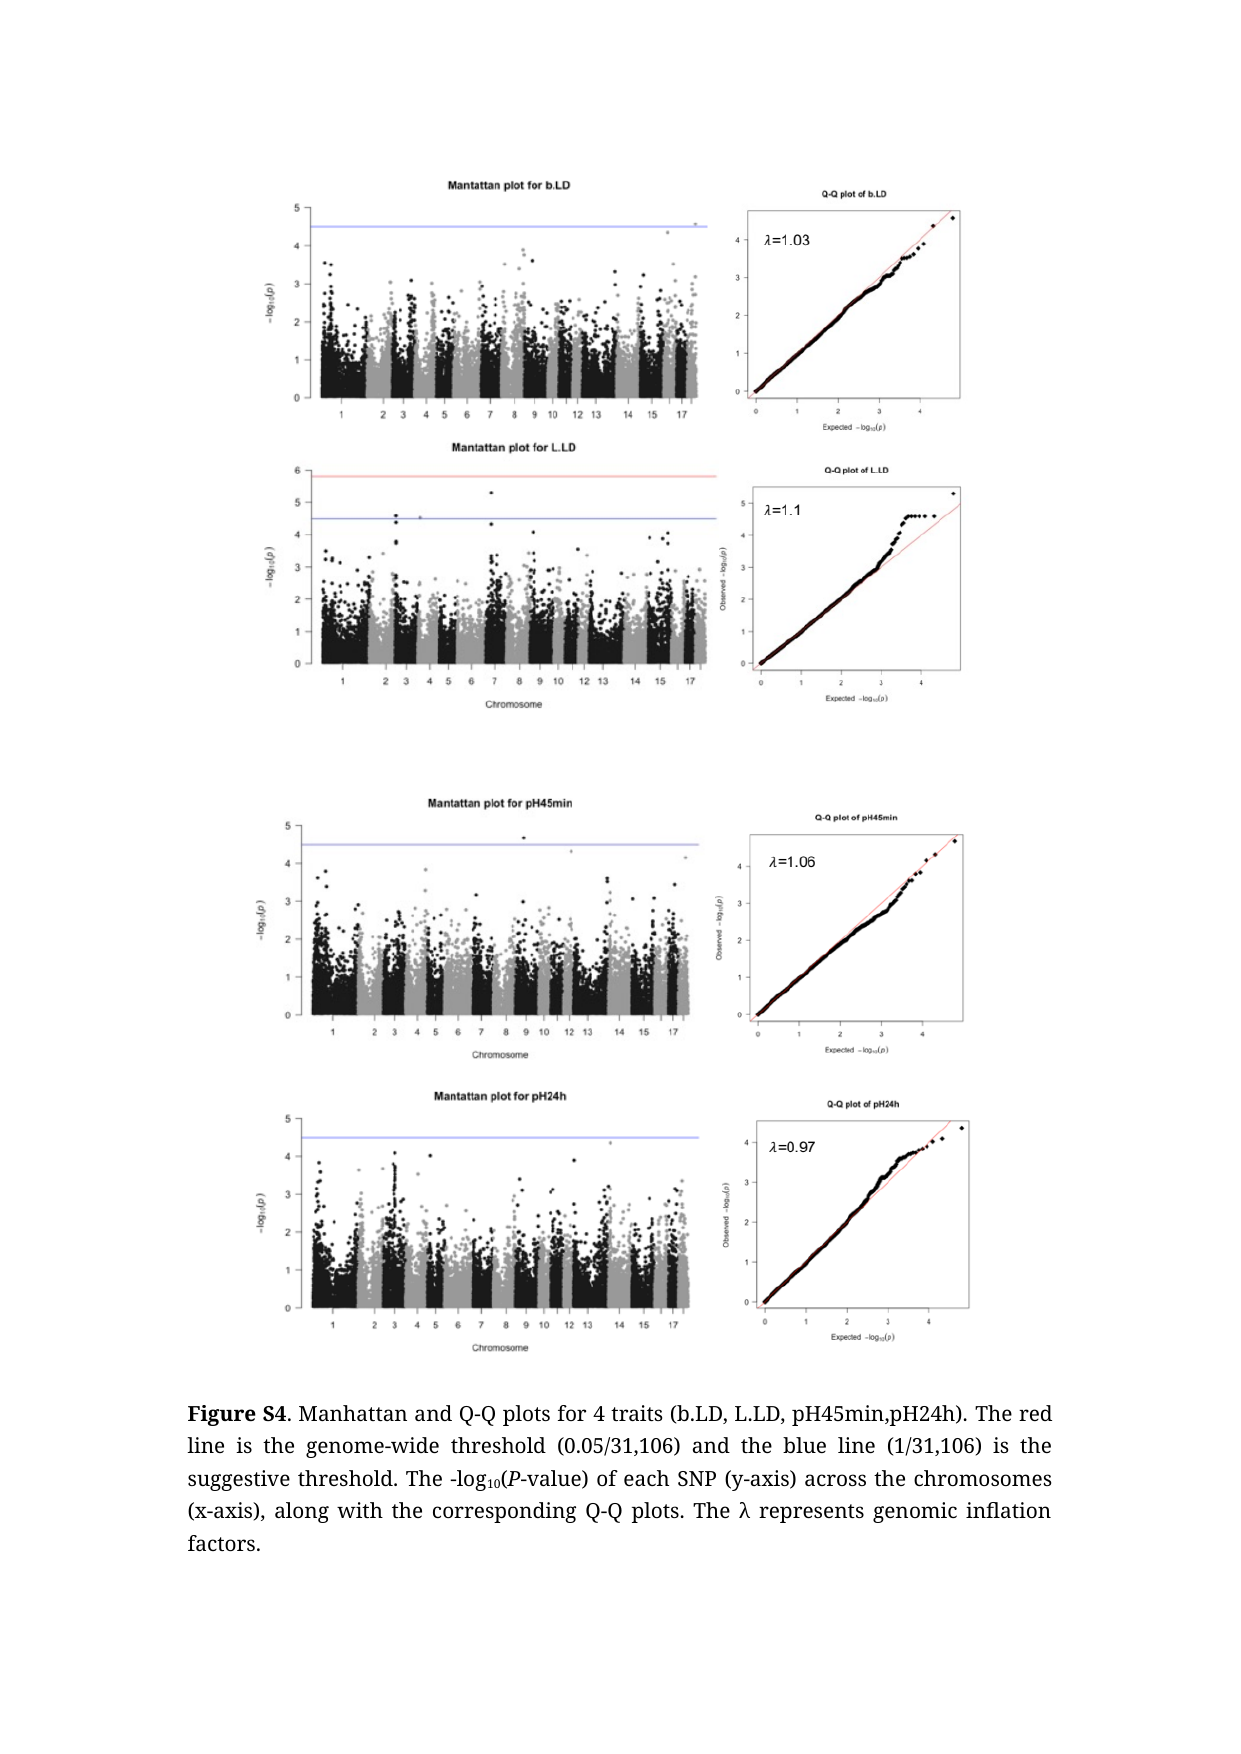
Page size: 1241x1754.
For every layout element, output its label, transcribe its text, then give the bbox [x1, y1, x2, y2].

text Figure S4. Manhattan and Q-Q plots for 4 traits (b.LD, L.LD, pH45min,pH24h). The red line is the genome-wide threshold (0.05/31,106) and the blue line (1/31,106) is the suggestive threshold. The -log10(P-value) of each SNP (y-axis) across the chromosomes (x-axis), along with the corresponding Q-Q plots. The λ represents genomic inflation factors. [187, 1397, 1053, 1559]
